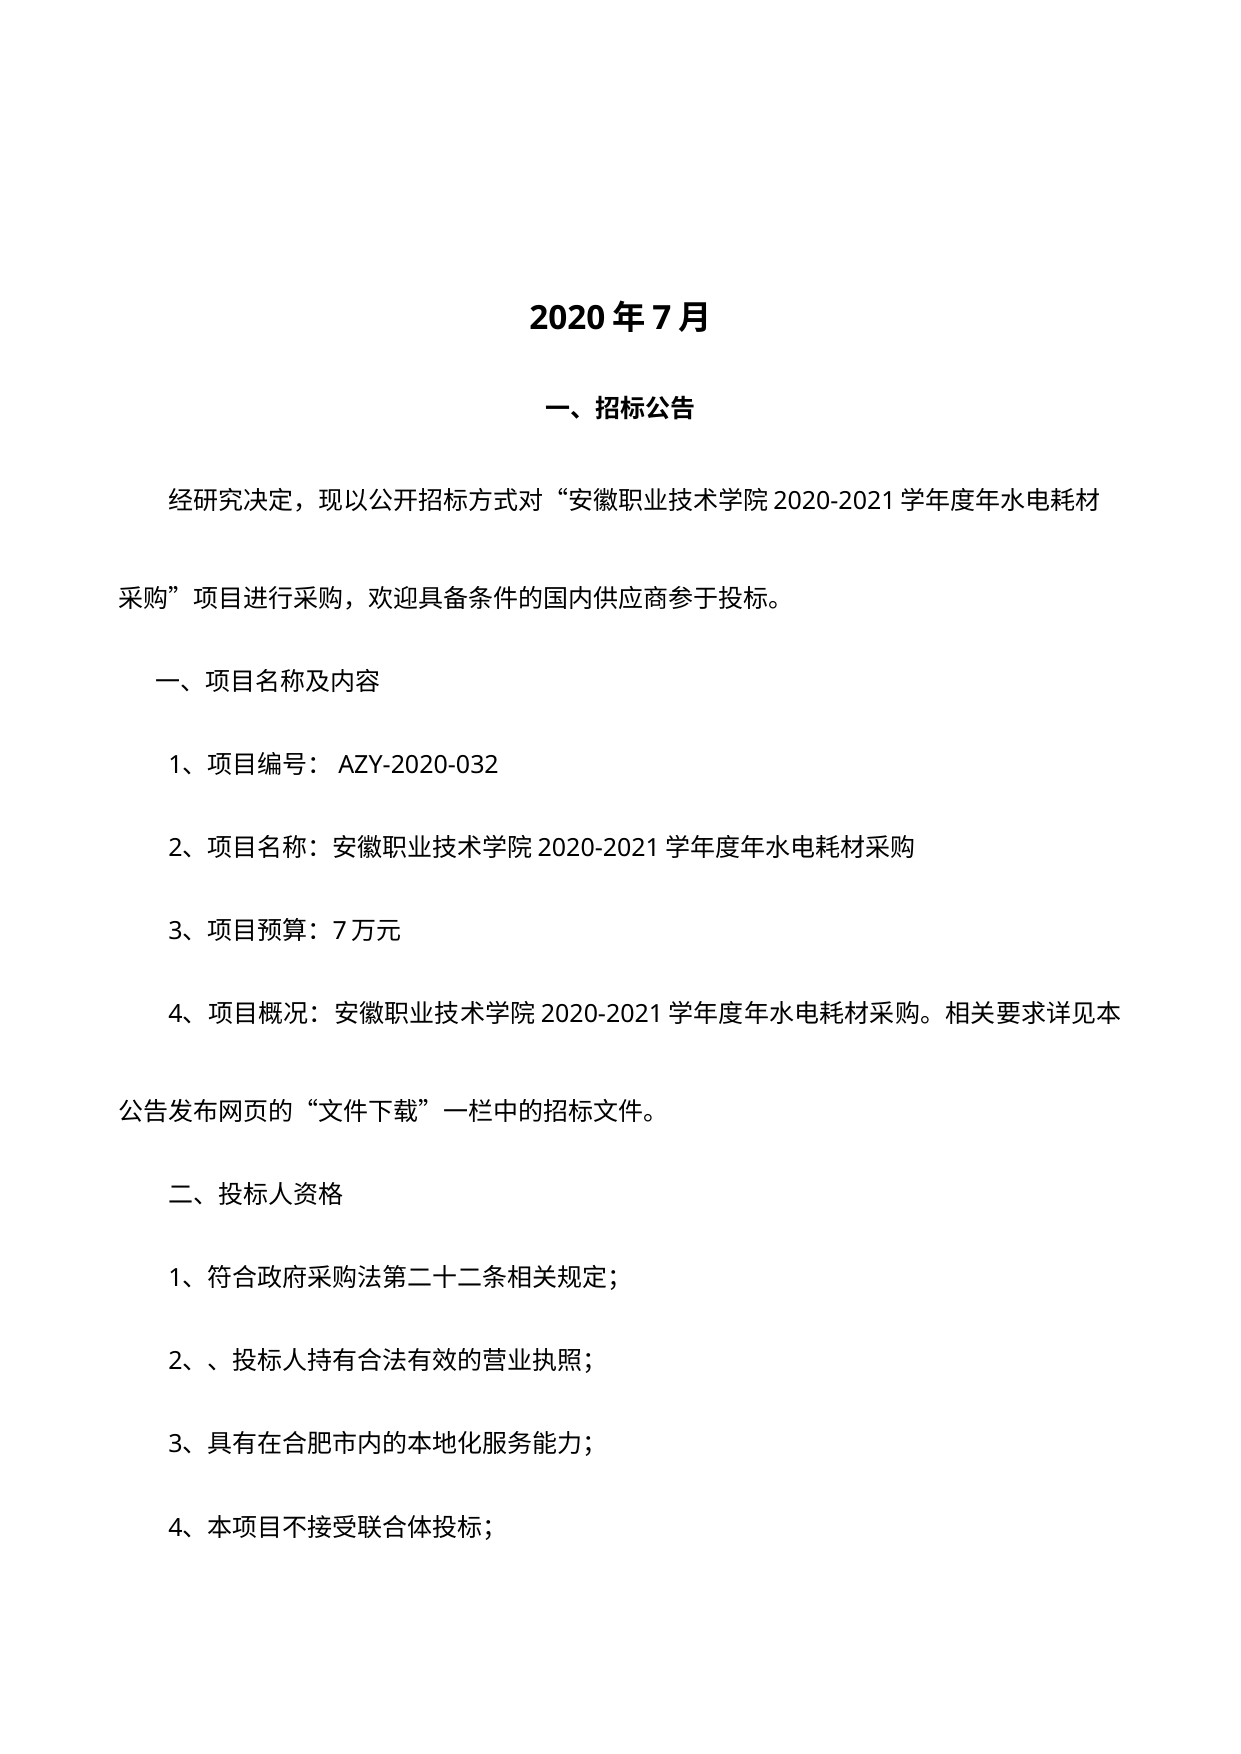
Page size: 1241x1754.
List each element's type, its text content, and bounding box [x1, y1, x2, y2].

text 1、符合政府采购法第二十二条相关规定； [118, 1243, 1122, 1308]
text 2、项目名称：安徽职业技术学院2020-2021学年度年水电耗材采购 [118, 813, 1122, 878]
text 经研究决定，现以公开招标方式对“安徽职业技术学院2020-2021学年度年水电耗材采购”项目进行采购，欢迎具备条件的国内供应商参于投标。 [118, 466, 1122, 629]
text 一、项目名称及内容 [118, 647, 1122, 712]
text 3、具有在合肥市内的本地化服务能力； [118, 1409, 1122, 1474]
text 2、、投标人持有合法有效的营业执照； [118, 1326, 1122, 1391]
text 4、本项目不接受联合体投标； [118, 1493, 1122, 1558]
text 2020年7月 [118, 282, 1122, 347]
text 一、招标公告 [118, 374, 1122, 439]
text 1、项目编号： AZY-2020-032 [118, 730, 1122, 795]
text 3、项目预算：7万元 [118, 896, 1122, 961]
text 二、投标人资格 [118, 1160, 1122, 1225]
text 4、项目概况：安徽职业技术学院2020-2021学年度年水电耗材采购。相关要求详见本公告发布网页的“文件下载”一栏中的招标文件。 [118, 979, 1122, 1142]
